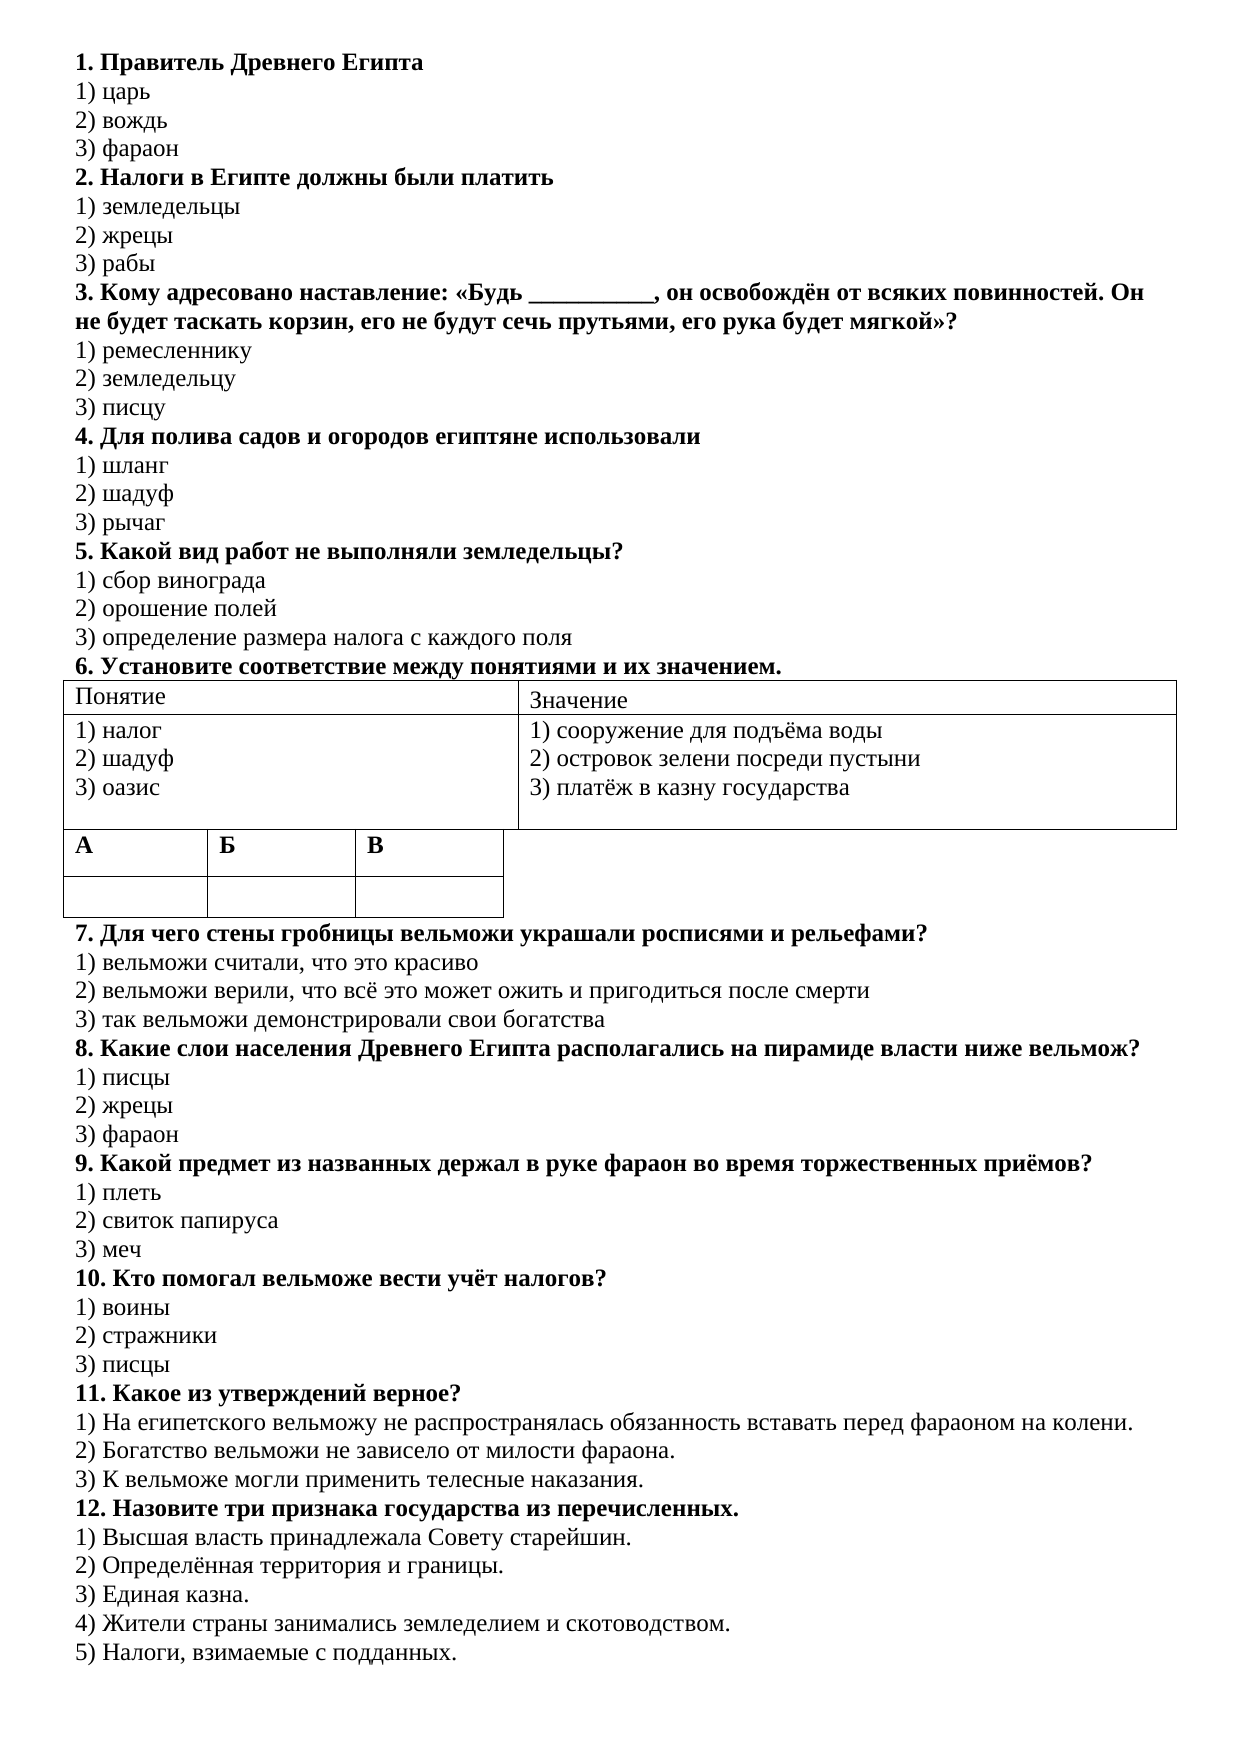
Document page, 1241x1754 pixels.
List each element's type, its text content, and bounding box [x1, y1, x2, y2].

text 1) вельможи считали, что это красиво 2) вельможи верили, что всё это может ожить и пригодиться после смерти 3) так вельможи демонстрировали свои богатства [75, 947, 1165, 1033]
text 1) шланг 2) шадуф 3) рычаг [75, 450, 1165, 536]
text 2. Налоги в Египте должны были платить [75, 162, 1165, 191]
table_header Понятие [64, 681, 518, 714]
table_cell Б [208, 830, 355, 876]
table_cell [208, 877, 355, 917]
text 8. Какие слои населения Древнего Египта располагались на пирамиде власти ниже вельмож? [75, 1033, 1165, 1062]
text 9. Какой предмет из названных держал в руке фараон во время торжественных приёмов? [75, 1148, 1165, 1177]
text 1) На египетского вельможу не распространялась обязанность вставать перед фараоном на колени. 2) Богатство вельможи не зависело от милости фараона. 3) К вельможе могли применить телесные наказания. [75, 1407, 1165, 1493]
table_cell [356, 877, 503, 917]
text 12. Назовите три признака государства из перечисленных. [75, 1493, 1165, 1522]
text 11. Какое из утверждений верное? [75, 1378, 1165, 1407]
table_cell А [64, 830, 207, 876]
table_cell 1) налог 2) шадуф 3) оазис [64, 715, 518, 829]
text 7. Для чего стены гробницы вельможи украшали росписями и рельефами? [75, 918, 1165, 947]
text 1) плеть 2) свиток папируса 3) меч [75, 1177, 1165, 1263]
text 1) сбор винограда 2) орошение полей 3) определение размера налога с каждого поля [75, 565, 1165, 651]
text 1) Высшая власть принадлежала Совету старейшин. 2) Определённая территория и границы. 3) Единая казна. 4) Жители страны занимались земледелием и скотоводством. 5) Налоги, взимаемые с подданных. [75, 1522, 1165, 1666]
text 1) воины 2) стражники 3) писцы [75, 1292, 1165, 1378]
text 4. Для полива садов и огородов египтяне использовали [75, 421, 1165, 450]
table_cell [64, 877, 207, 917]
text 3. Кому адресовано наставление: «Будь __________, он освобождён от всяких повинностей. Он не будет таскать корзин, его не будут сечь прутьями, его рука будет мягкой»? [75, 277, 1165, 335]
text 1) ремесленнику 2) земледельцу 3) писцу [75, 335, 1165, 421]
text 1. Правитель Древнего Египта [75, 47, 1165, 76]
text 1) писцы 2) жрецы 3) фараон [75, 1062, 1165, 1148]
table_cell В [356, 830, 503, 876]
text 5. Какой вид работ не выполняли земледельцы? [75, 536, 1165, 565]
text 10. Кто помогал вельможе вести учёт налогов? [75, 1263, 1165, 1292]
text 1) царь 2) вождь 3) фараон [75, 76, 1165, 162]
text 6. Установите соответствие между понятиями и их значением. [75, 651, 1165, 680]
table_cell 1) сооружение для подъёма воды 2) островок зелени посреди пустыни 3) платёж в казну государства [519, 715, 1176, 829]
text 1) земледельцы 2) жрецы 3) рабы [75, 191, 1165, 277]
